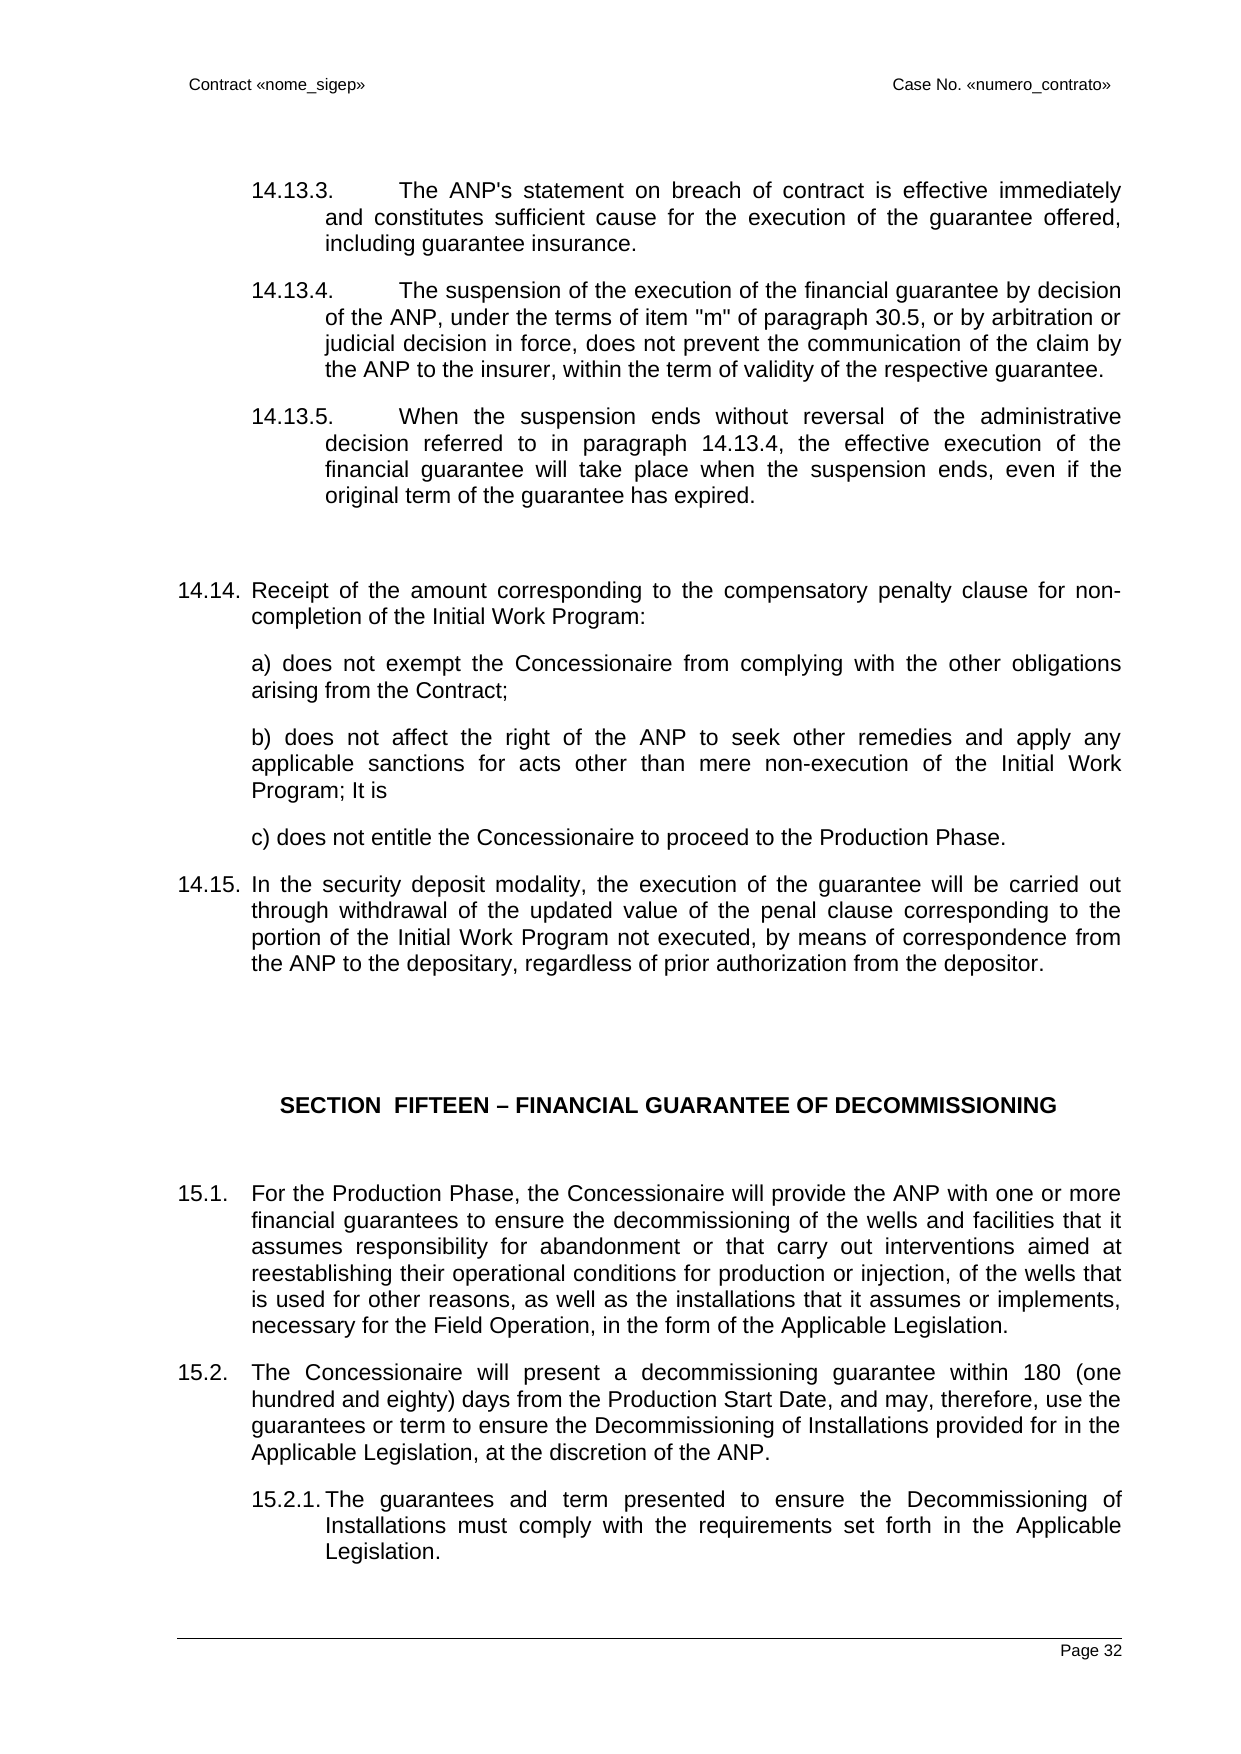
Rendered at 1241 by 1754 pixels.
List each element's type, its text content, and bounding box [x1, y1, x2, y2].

list c) does not entitle the Concessionaire to proceed to the Production Phase. [251, 824, 1122, 850]
text The guarantees and term presented to ensure the Decommissioning of Installations must comply with the requirements set forth in the Applicable Legislation. [251, 1486, 1122, 1565]
list b) does not affect the right of the ANP to seek other remedies and apply any applicable sanctions for acts other than mere non-execution of the Initial Work Program; It is [251, 724, 1122, 803]
text The ANP's statement on breach of contract is effective immediately and constitutes sufficient cause for the execution of the guarantee offered, including guarantee insurance. [251, 177, 1122, 256]
text For the Production Phase, the Concessionaire will provide the ANP with one or more financial guarantees to ensure the decommissioning of the wells and facilities that it assumes responsibility for abandonment or that carry out interventions aimed at reestablishing their operational conditions for production or injection, of the wells that is used for other reasons, as well as the installations that it assumes or implements, necessary for the Field Operation, in the form of the Applicable Legislation. [177, 1180, 1122, 1338]
text When the suspension ends without reversal of the administrative decision referred to in paragraph 14.13.4, the effective execution of the financial guarantee will take place when the suspension ends, even if the original term of the guarantee has expired. [251, 403, 1122, 509]
text Receipt of the amount corresponding to the compensatory penalty clause for non-completion of the Initial Work Program: [177, 577, 1122, 629]
text In the security deposit modality, the execution of the guarantee will be carried out through withdrawal of the updated value of the penal clause corresponding to the portion of the Initial Work Program not executed, by means of correspondence from the ANP to the depositary, regardless of prior authorization from the depositor. [177, 871, 1122, 976]
text SECTION FIFTEEN – FINANCIAL GUARANTEE OF DECOMMISSIONING [177, 1092, 1122, 1118]
list a) does not exempt the Concessionaire from complying with the other obligations arising from the Contract; [251, 650, 1122, 703]
text The Concessionaire will present a decommissioning guarantee within 180 (one hundred and eighty) days from the Production Start Date, and may, therefore, use the guarantees or term to ensure the Decommissioning of Installations provided for in the Applicable Legislation, at the discretion of the ANP. [177, 1359, 1122, 1465]
text The suspension of the execution of the financial guarantee by decision of the ANP, under the terms of item "m" of paragraph 30.5, or by arbitration or judicial decision in force, does not prevent the communication of the claim by the ANP to the insurer, within the term of validity of the respective guarantee. [251, 277, 1122, 382]
